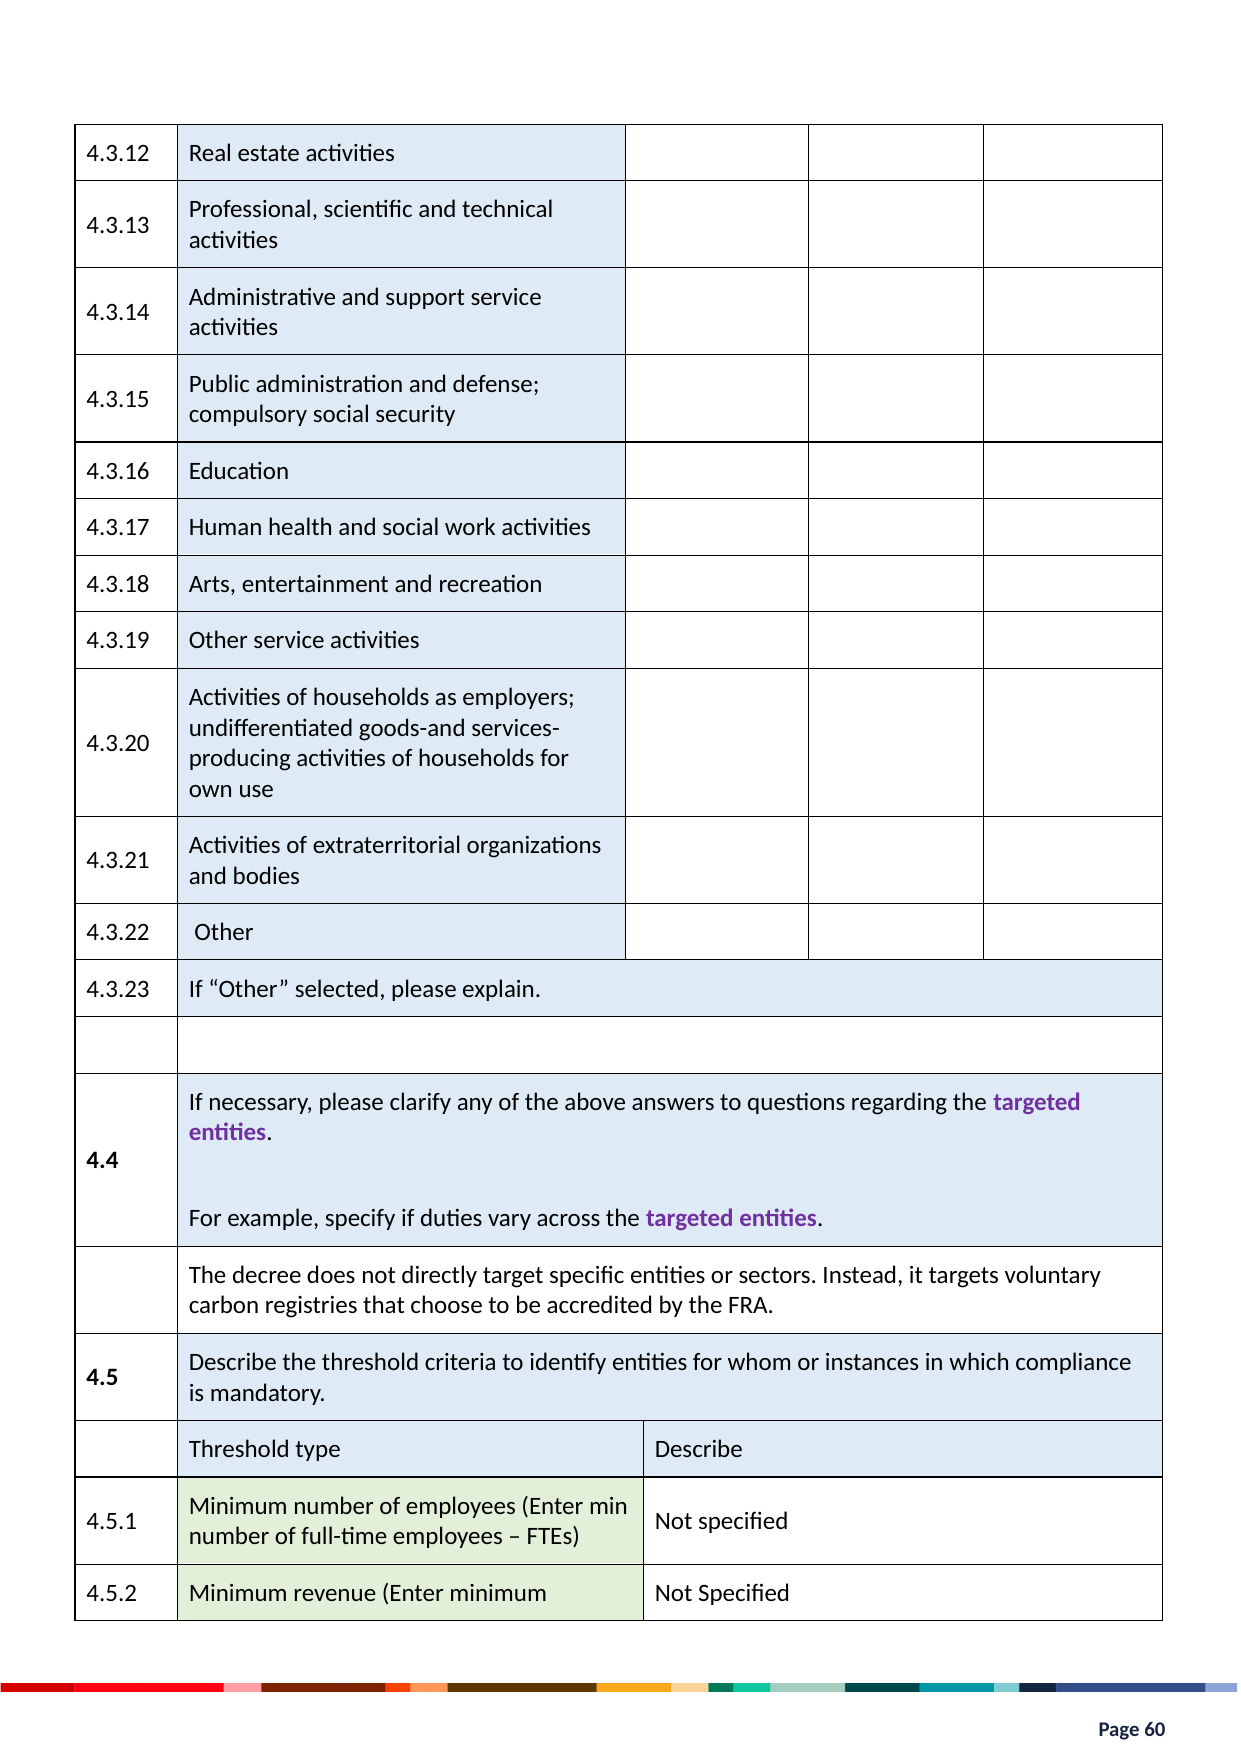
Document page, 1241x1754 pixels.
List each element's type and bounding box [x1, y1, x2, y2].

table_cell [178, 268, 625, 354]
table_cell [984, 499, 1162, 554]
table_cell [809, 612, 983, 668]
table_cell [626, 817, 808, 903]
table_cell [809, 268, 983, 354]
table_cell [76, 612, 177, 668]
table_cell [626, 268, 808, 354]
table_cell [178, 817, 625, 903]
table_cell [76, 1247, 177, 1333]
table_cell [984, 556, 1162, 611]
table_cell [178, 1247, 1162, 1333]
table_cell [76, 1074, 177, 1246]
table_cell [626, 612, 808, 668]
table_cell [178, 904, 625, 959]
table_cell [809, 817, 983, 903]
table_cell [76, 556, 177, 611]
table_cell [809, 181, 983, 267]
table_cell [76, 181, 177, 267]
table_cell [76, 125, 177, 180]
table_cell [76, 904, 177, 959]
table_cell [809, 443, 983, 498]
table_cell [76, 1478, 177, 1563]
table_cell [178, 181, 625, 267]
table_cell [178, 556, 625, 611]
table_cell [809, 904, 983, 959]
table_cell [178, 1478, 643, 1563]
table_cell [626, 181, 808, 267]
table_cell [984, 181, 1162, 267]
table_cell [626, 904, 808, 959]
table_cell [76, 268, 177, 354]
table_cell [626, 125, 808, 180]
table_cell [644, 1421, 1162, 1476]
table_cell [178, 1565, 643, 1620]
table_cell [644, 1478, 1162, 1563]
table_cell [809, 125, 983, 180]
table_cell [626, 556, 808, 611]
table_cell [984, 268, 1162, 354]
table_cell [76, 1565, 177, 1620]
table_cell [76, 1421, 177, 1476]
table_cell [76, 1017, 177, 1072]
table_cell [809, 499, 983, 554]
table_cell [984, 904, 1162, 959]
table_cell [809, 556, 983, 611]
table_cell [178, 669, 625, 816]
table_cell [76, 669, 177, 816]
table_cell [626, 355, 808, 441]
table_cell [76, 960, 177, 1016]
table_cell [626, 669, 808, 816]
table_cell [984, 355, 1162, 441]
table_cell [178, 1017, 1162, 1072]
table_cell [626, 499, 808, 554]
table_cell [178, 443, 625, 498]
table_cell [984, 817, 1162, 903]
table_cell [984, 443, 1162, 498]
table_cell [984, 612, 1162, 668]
picture [0, 1683, 1236, 1692]
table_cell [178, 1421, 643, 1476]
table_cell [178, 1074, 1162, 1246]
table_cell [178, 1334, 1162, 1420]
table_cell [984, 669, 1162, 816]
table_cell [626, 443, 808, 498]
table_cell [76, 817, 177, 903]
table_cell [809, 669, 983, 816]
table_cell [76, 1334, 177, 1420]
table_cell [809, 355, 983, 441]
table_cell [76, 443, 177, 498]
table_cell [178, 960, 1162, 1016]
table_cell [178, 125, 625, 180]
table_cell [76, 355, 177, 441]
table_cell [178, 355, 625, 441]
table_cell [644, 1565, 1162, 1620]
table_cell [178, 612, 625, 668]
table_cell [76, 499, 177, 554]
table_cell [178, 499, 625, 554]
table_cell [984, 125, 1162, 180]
